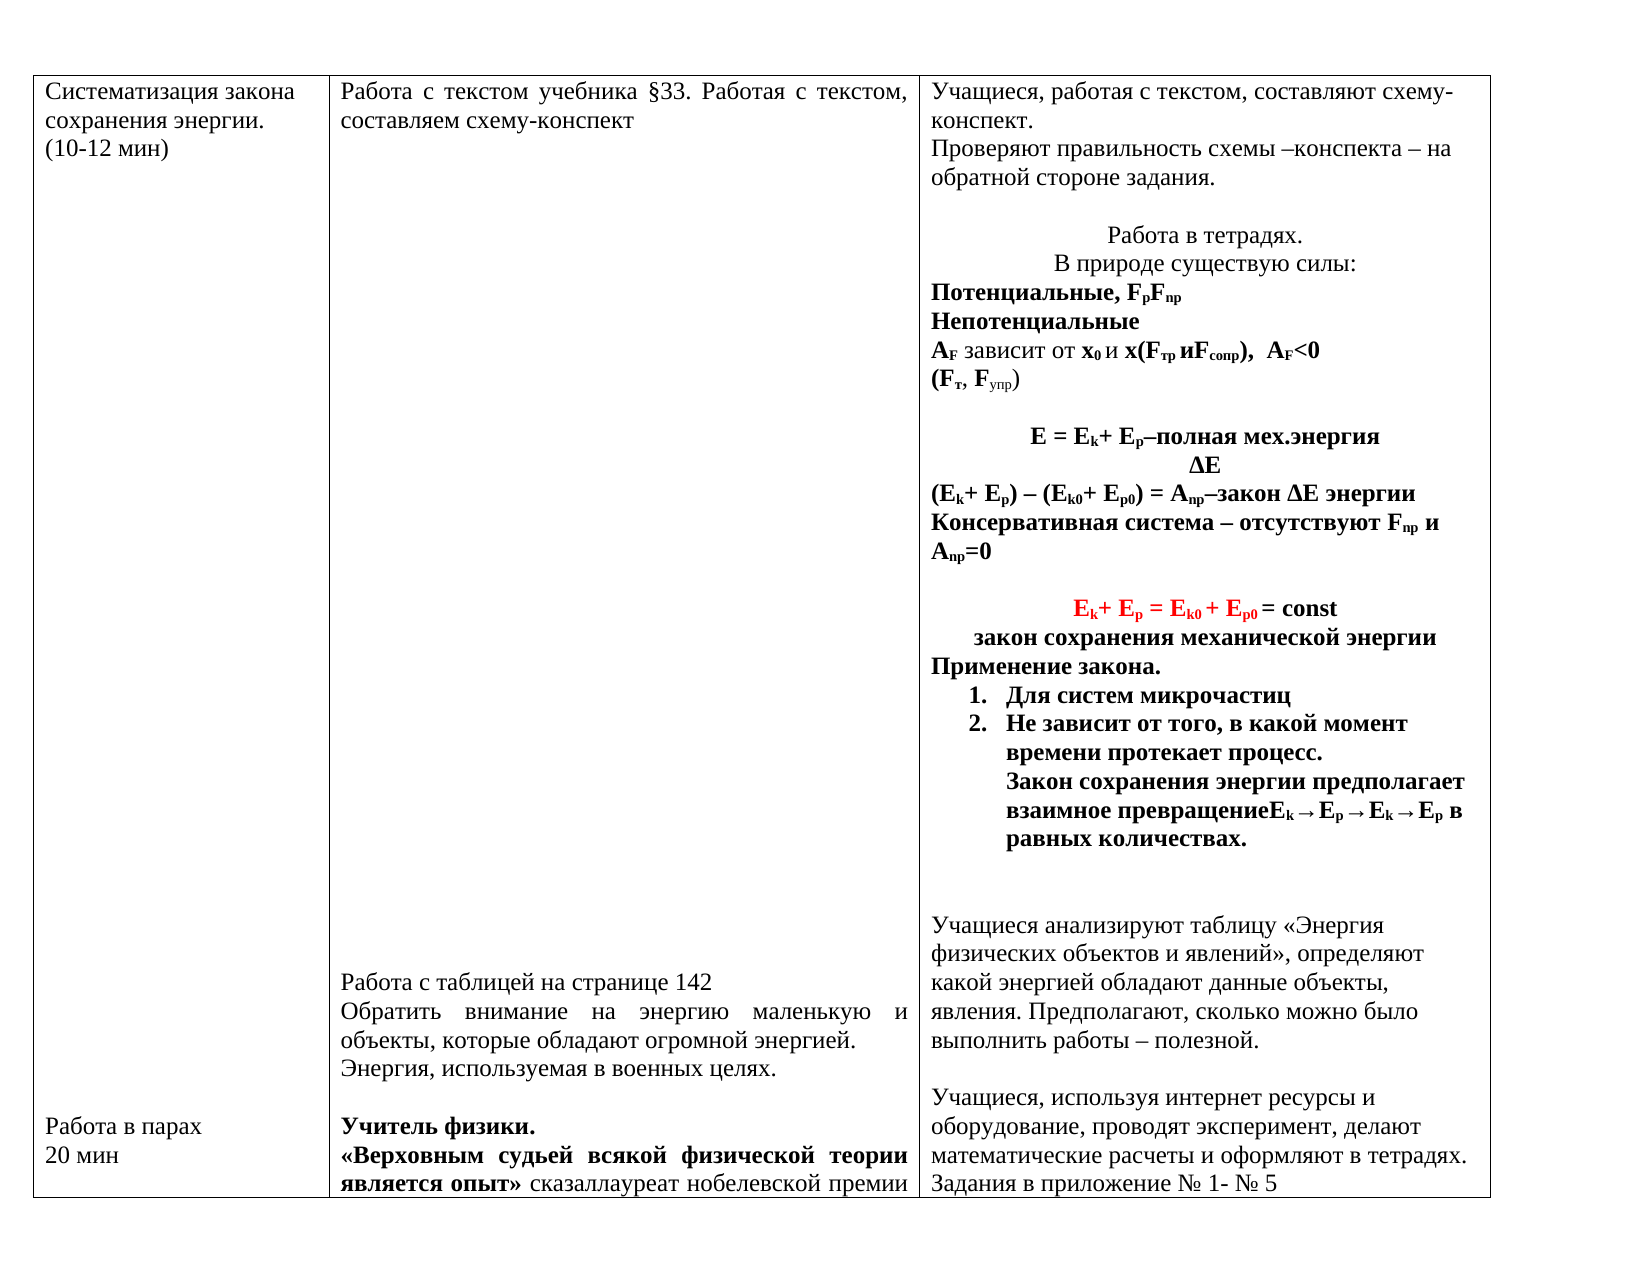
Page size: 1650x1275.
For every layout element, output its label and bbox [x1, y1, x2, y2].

table_header [330, 76, 919, 1197]
table_header [920, 76, 1490, 1197]
table_header [34, 76, 329, 1197]
